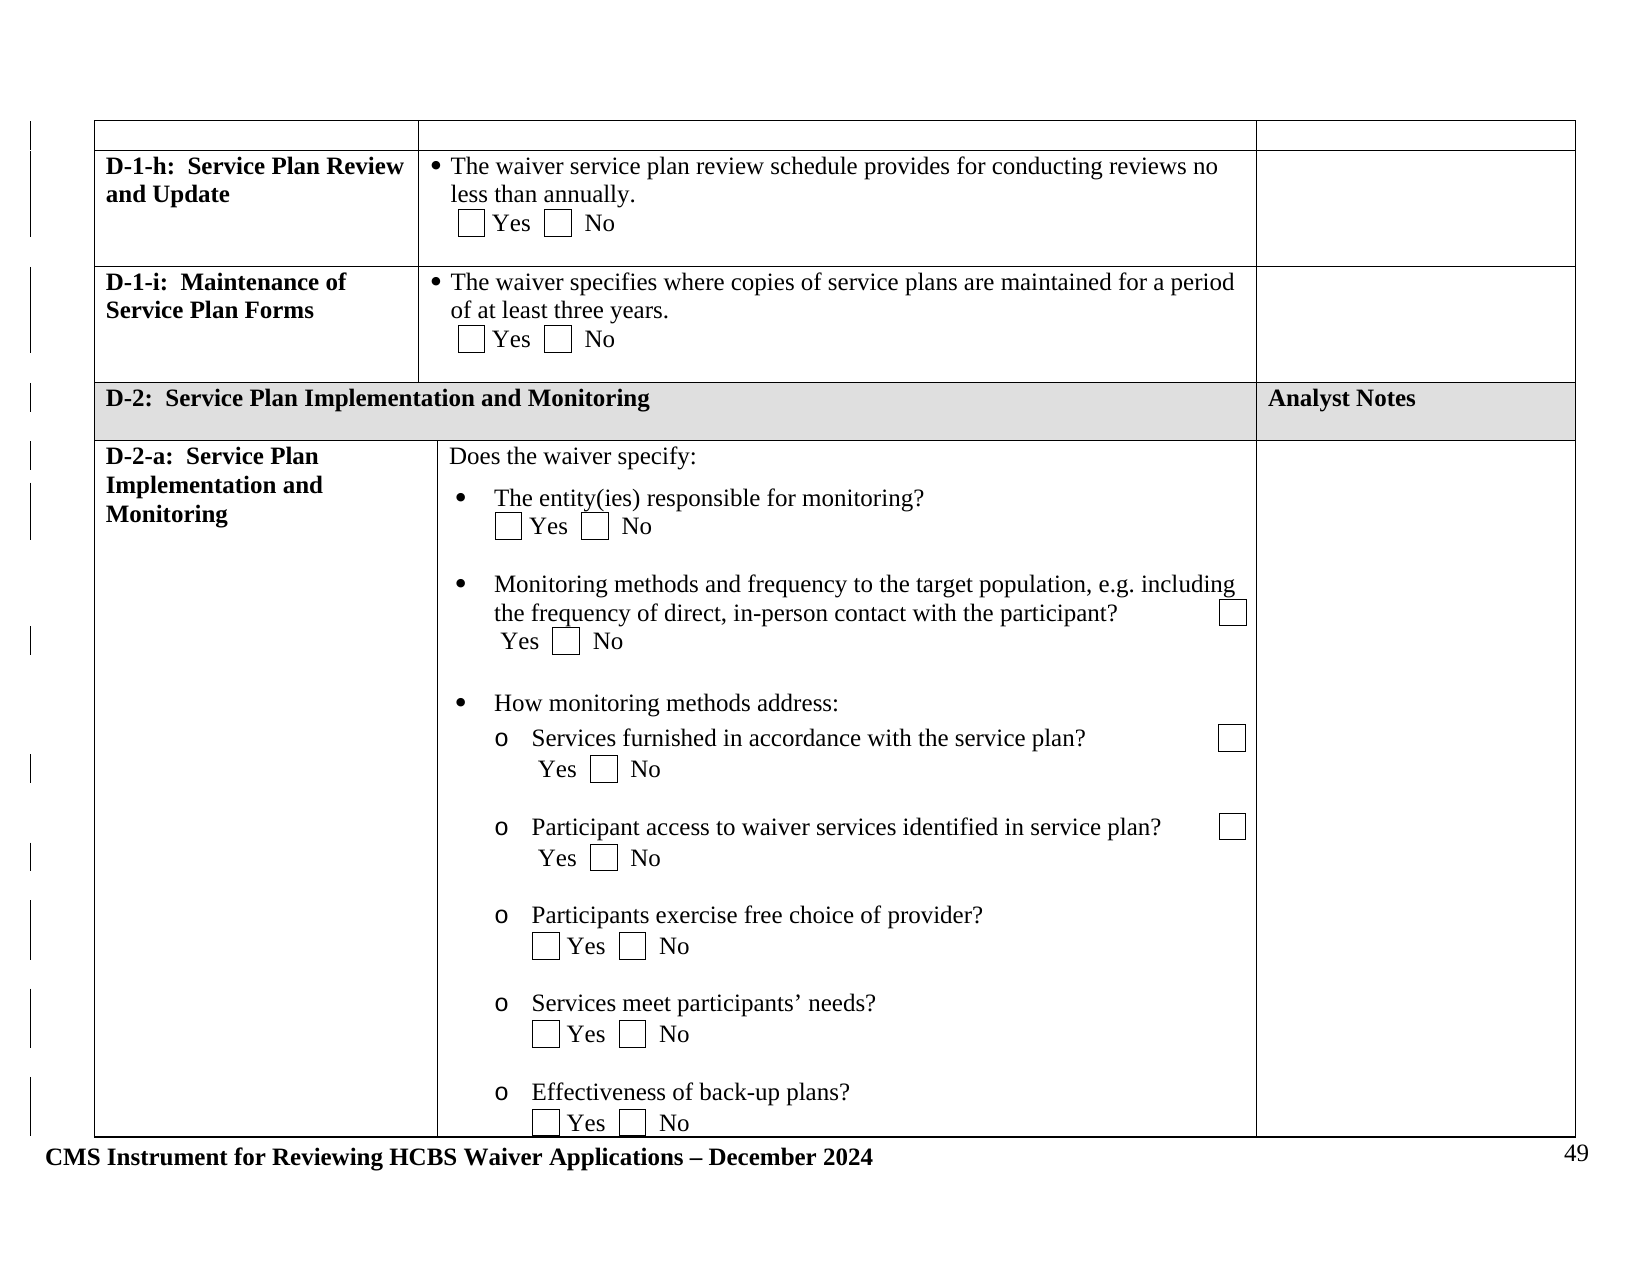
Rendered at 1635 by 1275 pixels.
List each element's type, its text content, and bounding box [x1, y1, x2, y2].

table_cell D-2: Service Plan Implementation and Monitoring [95, 383, 1256, 440]
table_cell D-1-h: Service Plan Review and Update [95, 151, 418, 266]
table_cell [95, 121, 418, 150]
table_cell [1257, 441, 1575, 1136]
table_cell D-1-i: Maintenance of Service Plan Forms [95, 267, 418, 382]
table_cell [419, 121, 1256, 150]
table_cell [1257, 151, 1575, 266]
table_cell [1257, 121, 1575, 150]
table_cell Analyst Notes [1257, 383, 1575, 440]
table_cell The waiver specifies where copies of service plans are maintained for a period of at least three years. Yes No [419, 267, 1256, 382]
table_cell The waiver service plan review schedule provides for conducting reviews no less than annually. Yes No [419, 151, 1256, 266]
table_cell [438, 441, 1256, 1136]
table_cell [1257, 267, 1575, 382]
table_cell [95, 441, 437, 1136]
